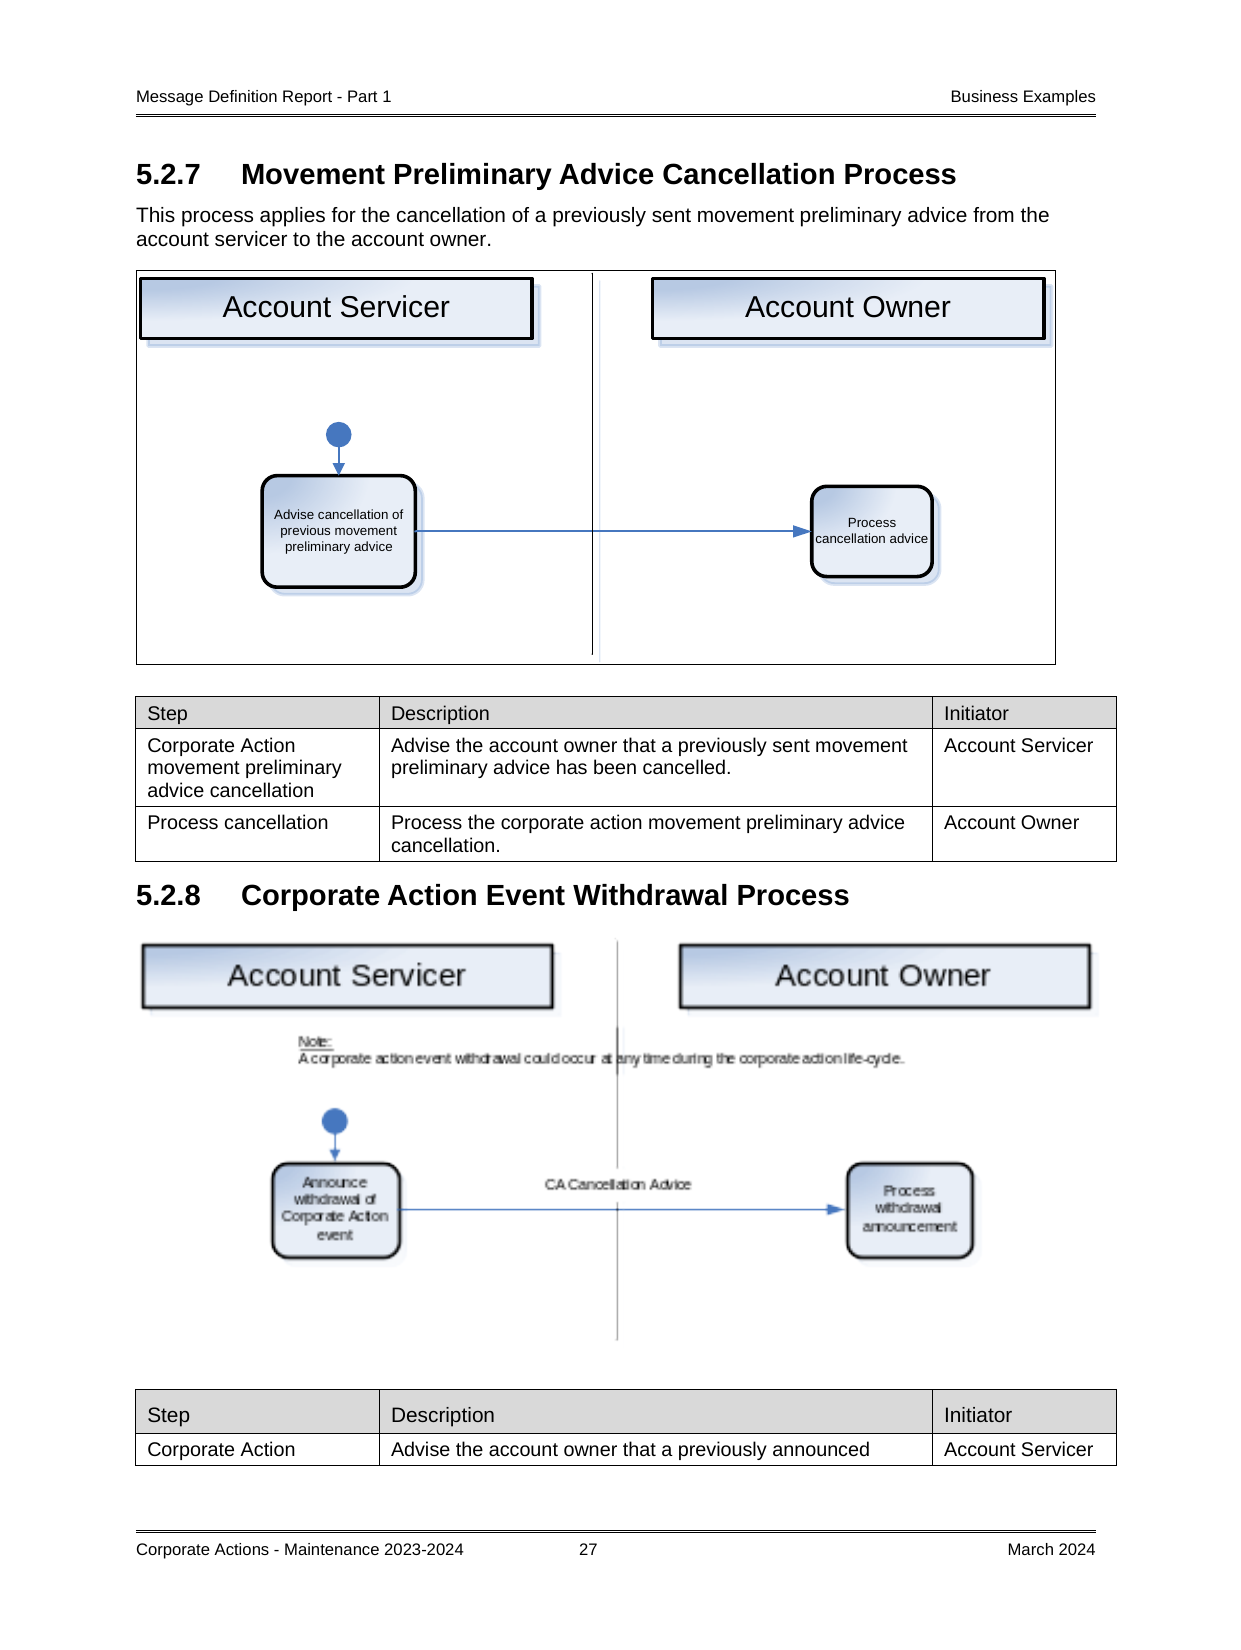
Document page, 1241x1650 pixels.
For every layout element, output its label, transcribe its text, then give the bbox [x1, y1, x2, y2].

subtitle Corporate Action Event Withdrawal Process [136, 878, 1104, 912]
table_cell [380, 1434, 932, 1465]
table_header Step [136, 697, 379, 728]
table_header Description [380, 1390, 932, 1433]
table_header Initiator [933, 1390, 1116, 1433]
table_cell Process the corporate action movement preliminary advice cancellation. [380, 807, 932, 861]
table_cell Process cancellation [136, 807, 379, 861]
table_cell Account Owner [933, 807, 1116, 861]
table_cell Account Servicer [933, 729, 1116, 806]
subtitle Movement Preliminary Advice Cancellation Process [136, 157, 1104, 191]
table_cell Account Servicer [933, 1434, 1116, 1465]
table_header Step [136, 1390, 379, 1433]
table_header Description [380, 697, 932, 728]
table_cell Corporate Action movement preliminary advice cancellation [136, 729, 379, 806]
table_cell Corporate Action withdrawal process [136, 1434, 379, 1465]
table_header Initiator [933, 697, 1116, 728]
table_cell Advise the account owner that a previously sent movement preliminary advice has been cancelled. [380, 729, 932, 806]
text This process applies for the cancellation of a previously sent movement preliminary advice from the account servicer to the account owner. [136, 203, 1104, 251]
